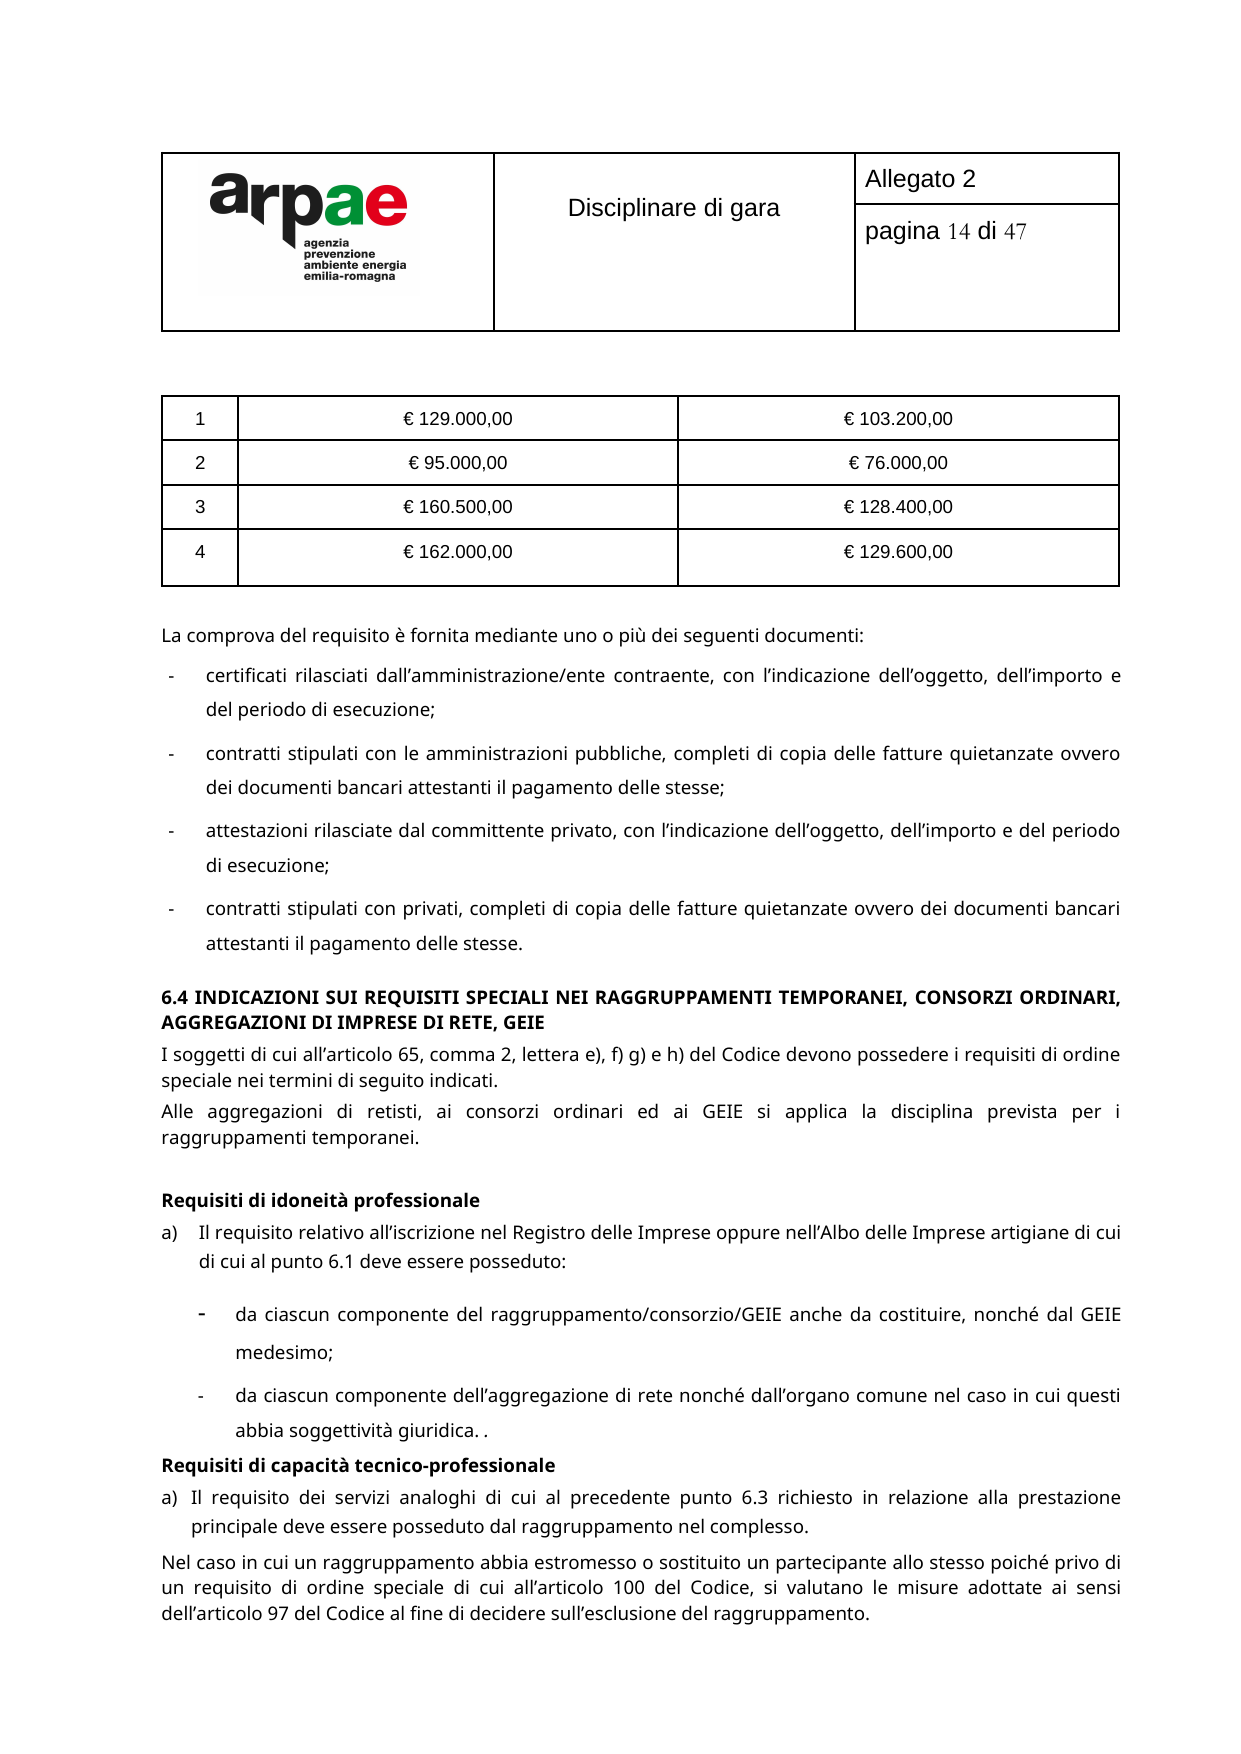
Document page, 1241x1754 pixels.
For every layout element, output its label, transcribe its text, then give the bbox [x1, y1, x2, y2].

table_cell € 162.000,00 [239, 530, 677, 585]
list attestazioni rilasciate dal committente privato, con l’indicazione dell’oggetto, dell’importo e del periodo di esecuzione; [168, 810, 1122, 878]
list contratti stipulati con le amministrazioni pubbliche, completi di copia delle fatture quietanzate ovvero dei documenti bancari attestanti il pagamento delle stesse; [168, 732, 1122, 800]
picture [197, 159, 420, 296]
subtitle 6.4 INDICAZIONI SUI REQUISITI SPECIALI NEI RAGGRUPPAMENTI TEMPORANEI, CONSORZI ORDINARI, AGGREGAZIONI DI IMPRESE DI RETE, GEIE [161, 984, 1122, 1035]
table_cell € 103.200,00 [679, 397, 1118, 439]
text Nel caso in cui un raggruppamento abbia estromesso o sostituito un partecipante allo stesso poiché privo di un requisito di ordine speciale di cui all’articolo 100 del Codice, si valutano le misure adottate ai sensi dell’articolo 97 del Codice al fine di decidere sull’esclusione del raggruppamento. [161, 1549, 1122, 1626]
table_cell € 160.500,00 [239, 486, 677, 528]
table_cell 2 [163, 441, 237, 484]
table_cell € 128.400,00 [679, 486, 1118, 528]
list certificati rilasciati dall’amministrazione/ente contraente, con l’indicazione dell’oggetto, dell’importo e del periodo di esecuzione; [168, 654, 1122, 722]
table_cell € 95.000,00 [239, 441, 677, 484]
table_cell € 129.600,00 [679, 530, 1118, 585]
list Il requisito relativo all’iscrizione nel Registro delle Imprese oppure nell’Albo delle Imprese artigiane di cui di cui al punto 6.1 deve essere posseduto: [161, 1219, 1122, 1274]
text Alle aggregazioni di retisti, ai consorzi ordinari ed ai GEIE si applica la disciplina prevista per i raggruppamenti temporanei. [161, 1099, 1122, 1150]
text Requisiti di idoneità professionale [161, 1188, 1122, 1213]
list contratti stipulati con privati, completi di copia delle fatture quietanzate ovvero dei documenti bancari attestanti il pagamento delle stesse. [168, 888, 1122, 955]
list Il requisito dei servizi analoghi di cui al precedente punto 6.3 richiesto in relazione alla prestazione principale deve essere posseduto dal raggruppamento nel complesso. [161, 1484, 1122, 1539]
table_cell 4 [163, 530, 237, 585]
table_cell € 129.000,00 [239, 397, 677, 439]
table_cell 1 [163, 397, 237, 439]
table_cell 3 [163, 486, 237, 528]
list da ciascun componente del raggruppamento/consorzio/GEIE anche da costituire, nonché dal GEIE medesimo; [198, 1284, 1122, 1365]
table_cell € 76.000,00 [679, 441, 1118, 484]
text Requisiti di capacità tecnico-professionale [161, 1453, 1122, 1478]
text I soggetti di cui all’articolo 65, comma 2, lettera e), f) g) e h) del Codice devono possedere i requisiti di ordine speciale nei termini di seguito indicati. [161, 1041, 1122, 1092]
text La comprova del requisito è fornita mediante uno o più dei seguenti documenti: [161, 623, 1122, 648]
list da ciascun componente dell’aggregazione di rete nonché dall’organo comune nel caso in cui questi abbia soggettività giuridica. . [198, 1375, 1122, 1443]
